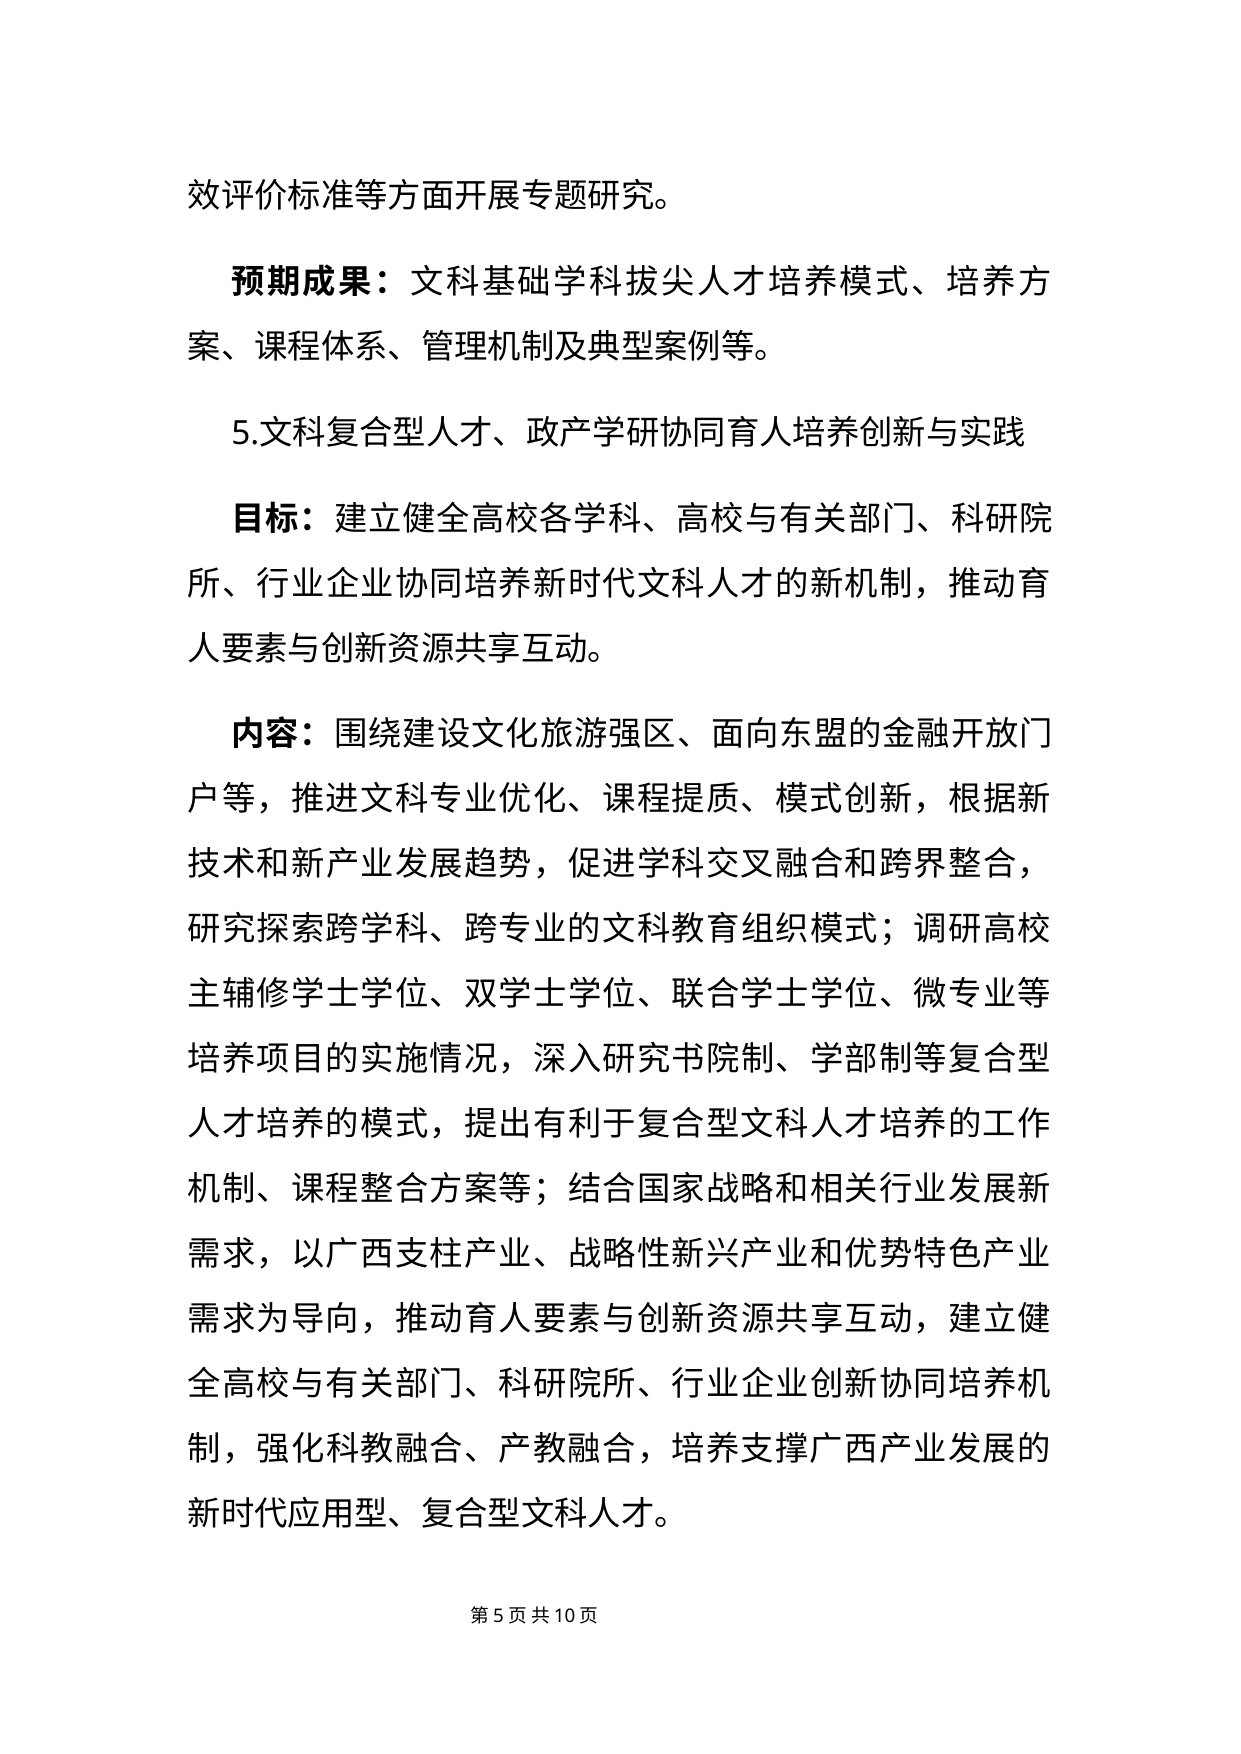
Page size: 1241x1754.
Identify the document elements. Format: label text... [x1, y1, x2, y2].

text 5.文科复合型人才、政产学研协同育人培养创新与实践 [187, 397, 1053, 462]
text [187, 161, 1053, 226]
text 内容：围绕建设文化旅游强区、面向东盟的金融开放门户等，推进文科专业优化、课程提质、模式创新，根据新技术和新产业发展趋势，促进学科交叉融合和跨界整合，研究探索跨学科、跨专业的文科教育组织模式；调研高校主辅修学士学位、双学士学位、联合学士学位、微专业等培养项目的实施情况，深入研究书院制、学部制等复合型人才培养的模式，提出有利于复合型文科人才培养的工作机制、课程整合方案等；结合国家战略和相关行业发展新需求，以广西支柱产业、战略性新兴产业和优势特色产业需求为导向，推动育人要素与创新资源共享互动，建立健全高校与有关部门、科研院所、行业企业创新协同培养机制，强化科教融合、产教融合，培养支撑广西产业发展的新时代应用型、复合型文科人才。 [187, 699, 1053, 1544]
text 目标：建立健全高校各学科、高校与有关部门、科研院所、行业企业协同培养新时代文科人才的新机制，推动育人要素与创新资源共享互动。 [187, 483, 1053, 678]
text 预期成果：文科基础学科拔尖人才培养模式、培养方案、课程体系、管理机制及典型案例等。 [187, 246, 1053, 376]
